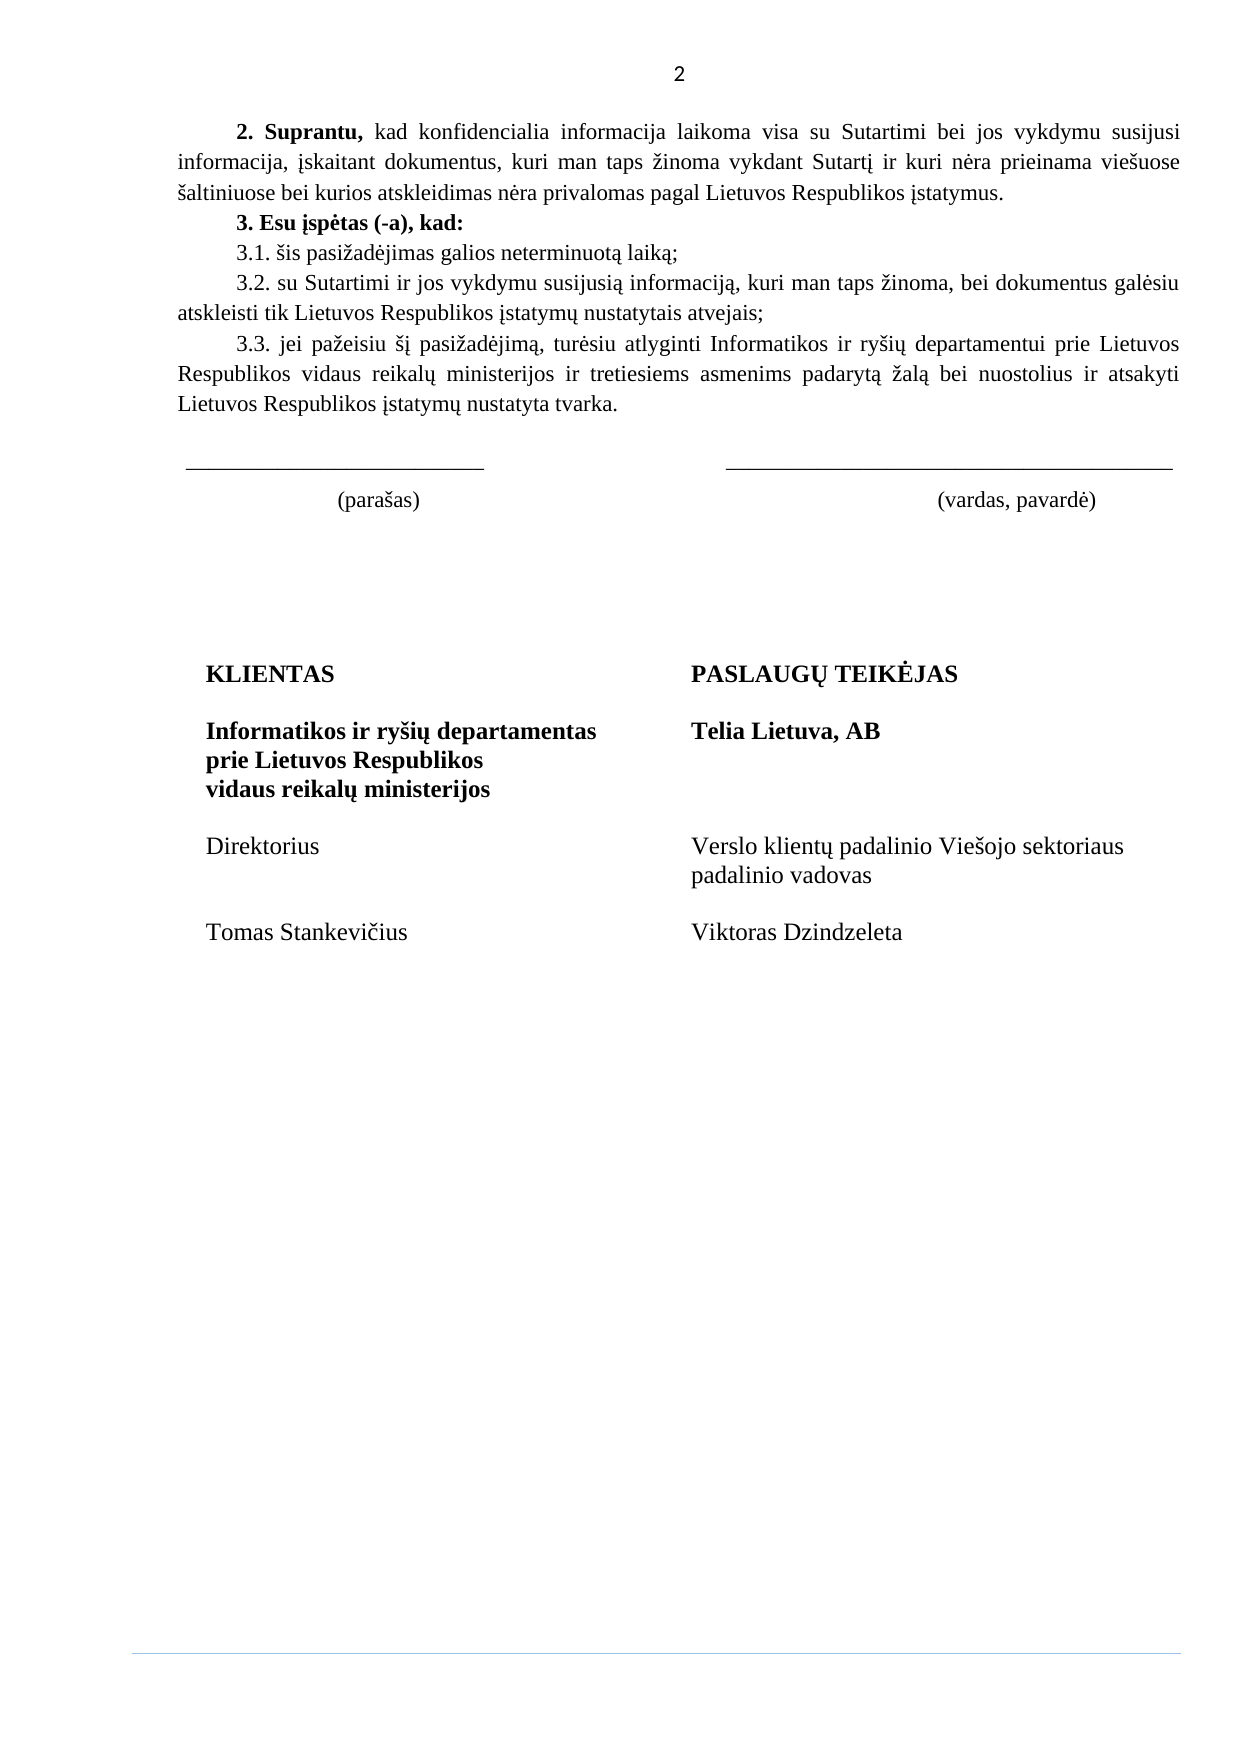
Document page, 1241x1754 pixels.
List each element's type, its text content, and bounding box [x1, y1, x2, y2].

table_header PASLAUGŲ TEIKĖJAS Telia Lietuva, AB Verslo klientų padalinio Viešojo sektoriaus padalinio vadovas Viktoras Dzindzeleta [680, 630, 1171, 1089]
text 3. Esu įspėtas (-a), kad: [177, 209, 1181, 235]
text 2. Suprantu, kad konfidencialia informacija laikoma visa su Sutartimi bei jos vykdymu susijusi informacija, įskaitant dokumentus, kuri man taps žinoma vykdant Sutartį ir kuri nėra prieinama viešuose šaltiniuose bei kurios atskleidimas nėra privalomas pagal Lietuvos Respublikos įstatymus. [177, 118, 1181, 205]
text __________________________ _______________________________________ [177, 447, 1181, 473]
table_header KLIENTAS Informatikos ir ryšių departamentas prie Lietuvos Respublikos vidaus reikalų ministerijos Direktorius Tomas Stankevičius [194, 630, 679, 1089]
text (parašas) (vardas, pavardė) [177, 486, 1181, 512]
text 3.3. jei pažeisiu šį pasižadėjimą, turėsiu atlyginti Informatikos ir ryšių departamentui prie Lietuvos Respublikos vidaus reikalų ministerijos ir tretiesiems asmenims padarytą žalą bei nuostolius ir atsakyti Lietuvos Respublikos įstatymų nustatyta tvarka. [177, 329, 1181, 416]
text 3.2. su Sutartimi ir jos vykdymu susijusią informaciją, kuri man taps žinoma, bei dokumentus galėsiu atskleisti tik Lietuvos Respublikos įstatymų nustatytais atvejais; [177, 269, 1181, 326]
text 3.1. šis pasižadėjimas galios neterminuotą laiką; [177, 239, 1181, 265]
